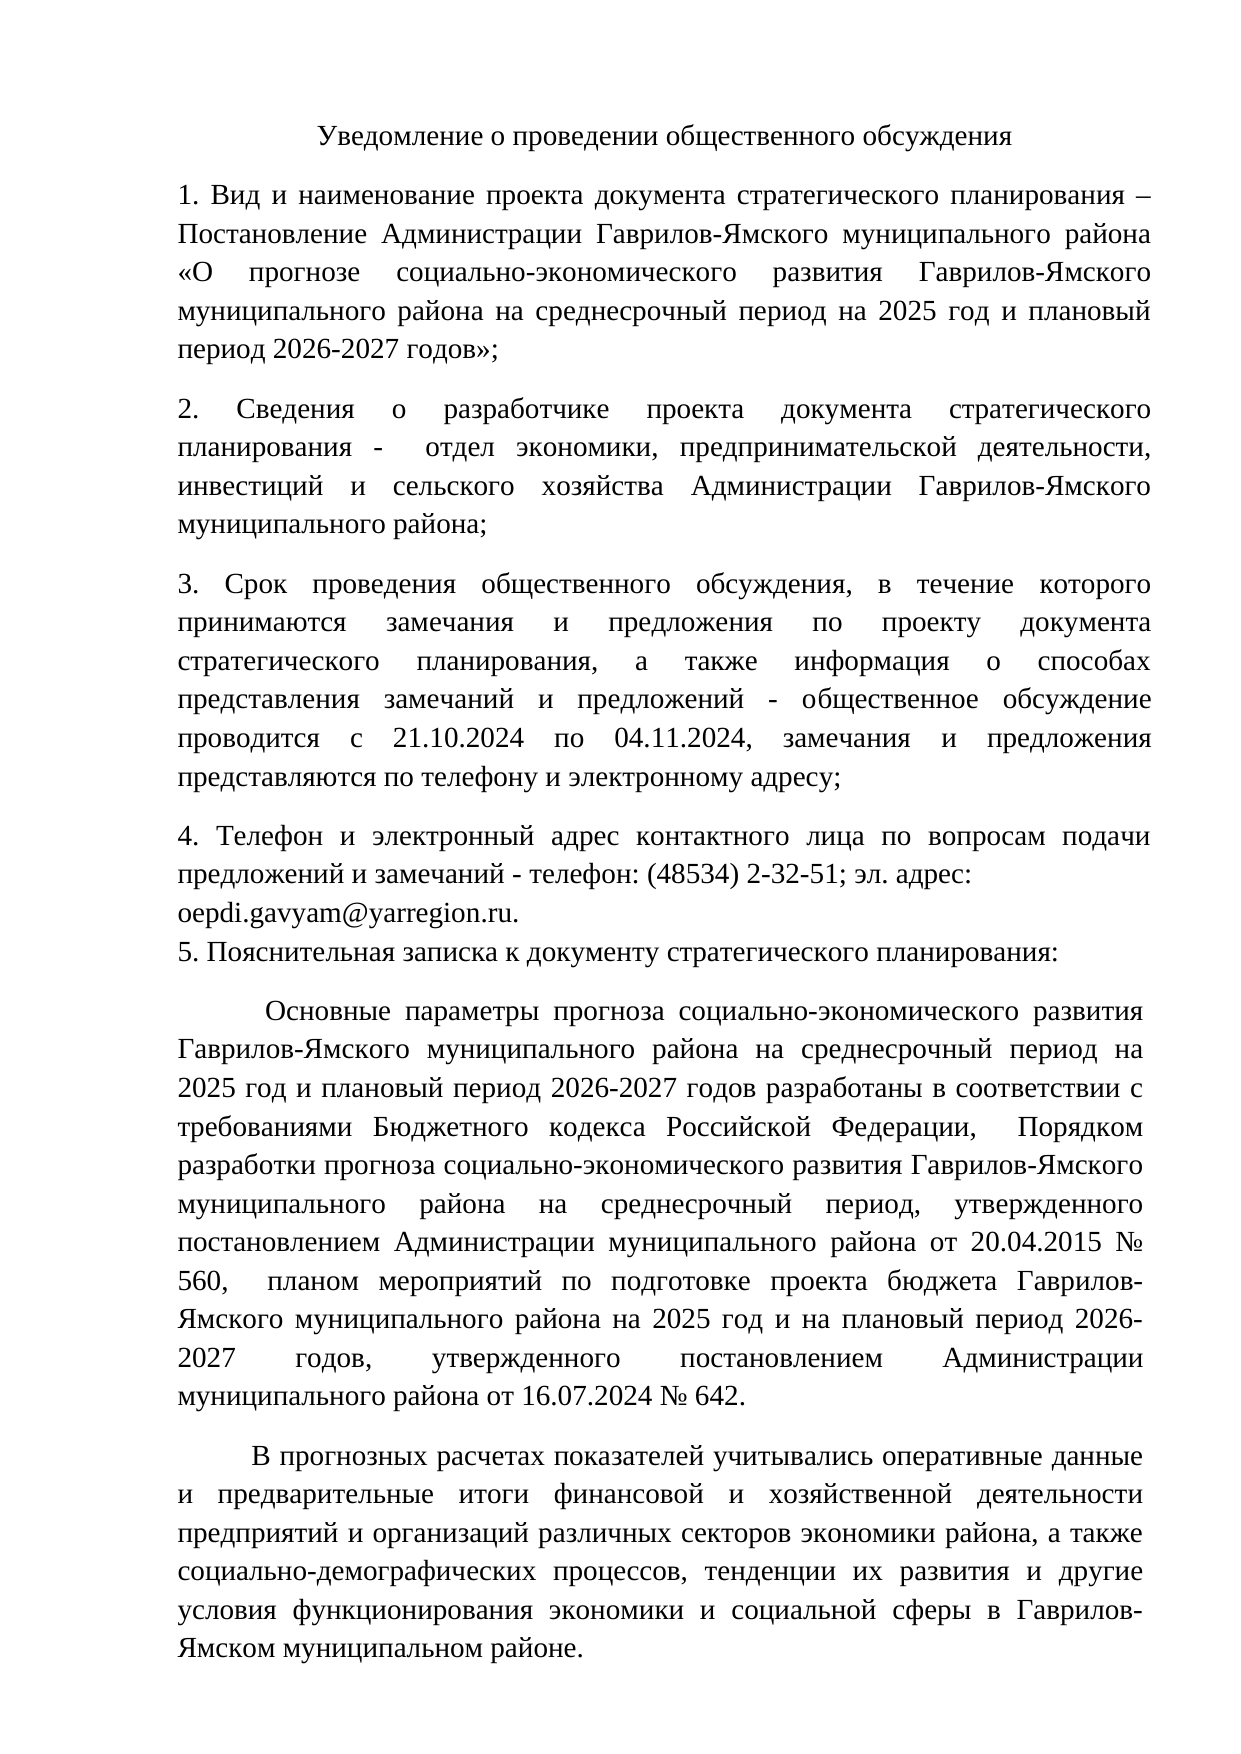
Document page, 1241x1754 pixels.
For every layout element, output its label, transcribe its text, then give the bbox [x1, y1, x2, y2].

text В прогнозных расчетах показателей учитывались оперативные данные и предварительные итоги финансовой и хозяйственной деятельности предприятий и организаций различных секторов экономики района, а также социально-демографических процессов, тенденции их развития и другие условия функционирования экономики и социальной сферы в Гаврилов-Ямском муниципальном районе. [177, 1438, 1144, 1664]
text 1. Вид и наименование проекта документа стратегического планирования – Постановление Администрации Гаврилов-Ямского муниципального района «О прогнозе социально-экономического развития Гаврилов-Ямского муниципального района на среднесрочный период на 2025 год и плановый период 2026-2027 годов»; [177, 177, 1152, 365]
text 2. Сведения о разработчике проекта документа стратегического планирования - отдел экономики, предпринимательской деятельности, инвестиций и сельского хозяйства Администрации Гаврилов-Ямского муниципального района; [177, 391, 1152, 540]
text Уведомление о проведении общественного обсуждения [177, 118, 1152, 152]
text Основные параметры прогноза социально-экономического развития Гаврилов-Ямского муниципального района на среднесрочный период на 2025 год и плановый период 2026-2027 годов разработаны в соответствии с требованиями Бюджетного кодекса Российской Федерации, Порядком разработки прогноза социально-экономического развития Гаврилов-Ямского муниципального района на среднесрочный период, утвержденного постановлением Администрации муниципального района от 20.04.2015 № 560, планом мероприятий по подготовке проекта бюджета Гаврилов-Ямского муниципального района на 2025 год и на плановый период 2026-2027 годов, утвержденного постановлением Администрации муниципального района от 16.07.2024 № 642. [177, 993, 1144, 1412]
text oepdi.gavyam@yarregion.ru. [177, 895, 1152, 929]
text 3. Срок проведения общественного обсуждения, в течение которого принимаются замечания и предложения по проекту документа стратегического планирования, а также информация о способах представления замечаний и предложений - общественное обсуждение проводится с 21.10.2024 по 04.11.2024, замечания и предложения представляются по телефону и электронному адресу; [177, 566, 1152, 792]
text 5. Пояснительная записка к документу стратегического планирования: [177, 934, 1144, 967]
text 4. Телефон и электронный адрес контактного лица по вопросам подачи предложений и замечаний - телефон: (48534) 2-32-51; эл. адрес: [177, 818, 1152, 890]
